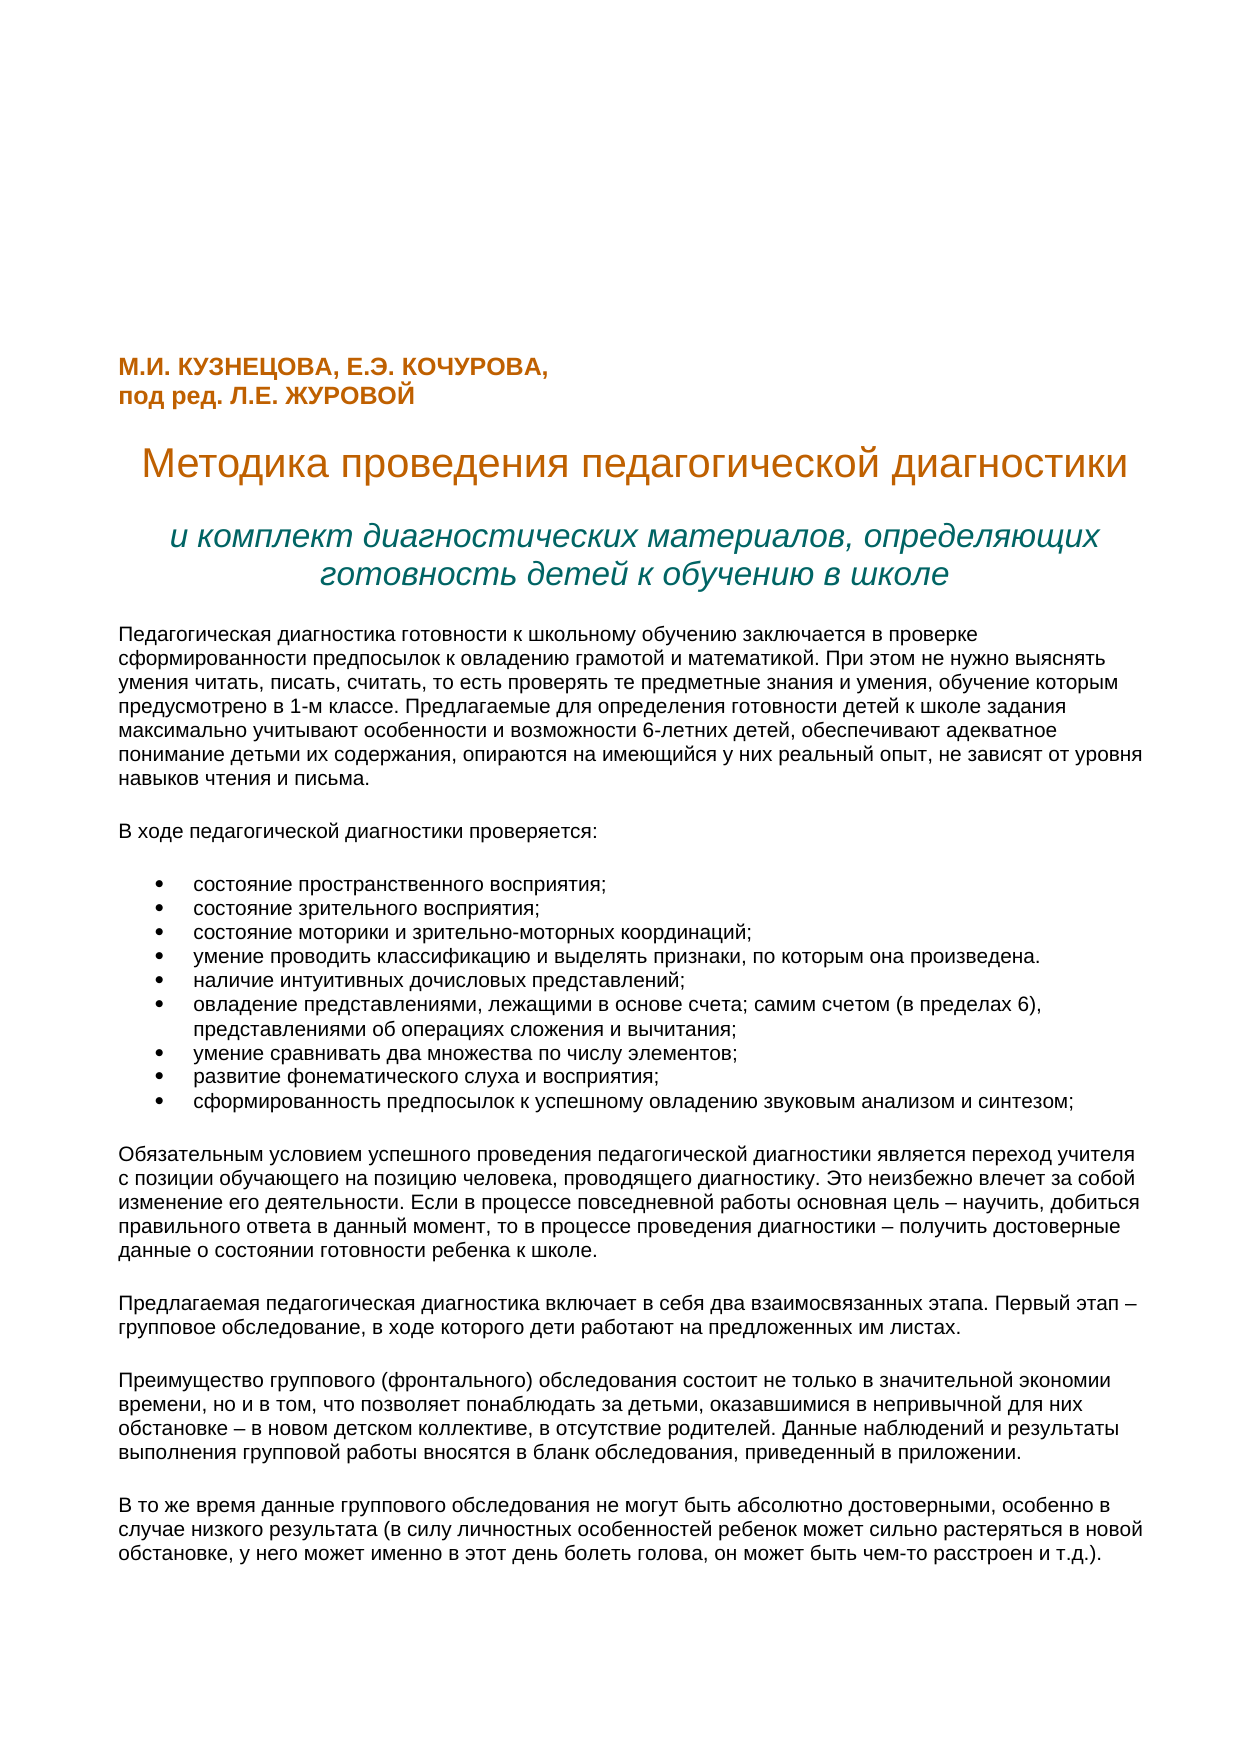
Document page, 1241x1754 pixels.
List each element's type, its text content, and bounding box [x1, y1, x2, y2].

list умение проводить классификацию и выделять признаки, по которым она произведена. [156, 944, 1152, 968]
list состояние пространственного восприятия; [156, 872, 1152, 896]
text В то же время данные группового обследования не могут быть абсолютно достоверными, особенно в случае низкого результата (в силу личностных особенностей ребенок может сильно растеряться в новой обстановке, у него может именно в этот день болеть голова, он может быть чем-то расстроен и т.д.). [118, 1493, 1152, 1564]
list сформированность предпосылок к успешному овладению звуковым анализом и синтезом; [156, 1088, 1152, 1112]
text В ходе педагогической диагностики проверяется: [118, 819, 1152, 843]
text и комплект диагностических материалов, определяющих готовность детей к обучению в школе [118, 516, 1152, 593]
list овладение представлениями, лежащими в основе счета; самим счетом (в пределах 6), представлениями об операциях сложения и вычитания; [156, 992, 1152, 1040]
list состояние зрительного восприятия; [156, 896, 1152, 920]
text Обязательным условием успешного проведения педагогической диагностики является переход учителя с позиции обучающего на позицию человека, проводящего диагностику. Это неизбежно влечет за собой изменение его деятельности. Если в процессе повседневной работы основная цель – научить, добиться правильного ответа в данный момент, то в процессе проведения диагностики – получить достоверные данные о состоянии готовности ребенка к школе. [118, 1142, 1152, 1261]
list умение сравнивать два множества по числу элементов; [156, 1040, 1152, 1064]
list развитие фонематического слуха и восприятия; [156, 1064, 1152, 1088]
text Педагогическая диагностика готовности к школьному обучению заключается в проверке сформированности предпосылок к овладению грамотой и математикой. При этом не нужно выяснять умения читать, писать, считать, то есть проверять те предметные знания и умения, обучение которым предусмотрено в 1-м классе. Предлагаемые для определения готовности детей к школе задания максимально учитывают особенности и возможности 6-летних детей, обеспечивают адекватное понимание детьми их содержания, опираются на имеющийся у них реальный опыт, не зависят от уровня навыков чтения и письма. [118, 622, 1152, 790]
list состояние моторики и зрительно-моторных координаций; [156, 920, 1152, 944]
text Преимущество группового (фронтального) обследования состоит не только в значительной экономии времени, но и в том, что позволяет понаблюдать за детьми, оказавшимися в непривычной для них обстановке – в новом детском коллективе, в отсутствие родителей. Данные наблюдений и результаты выполнения групповой работы вносятся в бланк обследования, приведенный в приложении. [118, 1368, 1152, 1463]
text Методика проведения педагогической диагностики [118, 439, 1152, 487]
text М.И. КУЗНЕЦОВА, Е.Э. КОЧУРОВА, под ред. Л.Е. ЖУРОВОЙ [118, 352, 1152, 410]
text Предлагаемая педагогическая диагностика включает в себя два взаимосвязанных этапа. Первый этап – групповое обследование, в ходе которого дети работают на предложенных им листах. [118, 1291, 1152, 1338]
list наличие интуитивных дочисловых представлений; [156, 968, 1152, 992]
